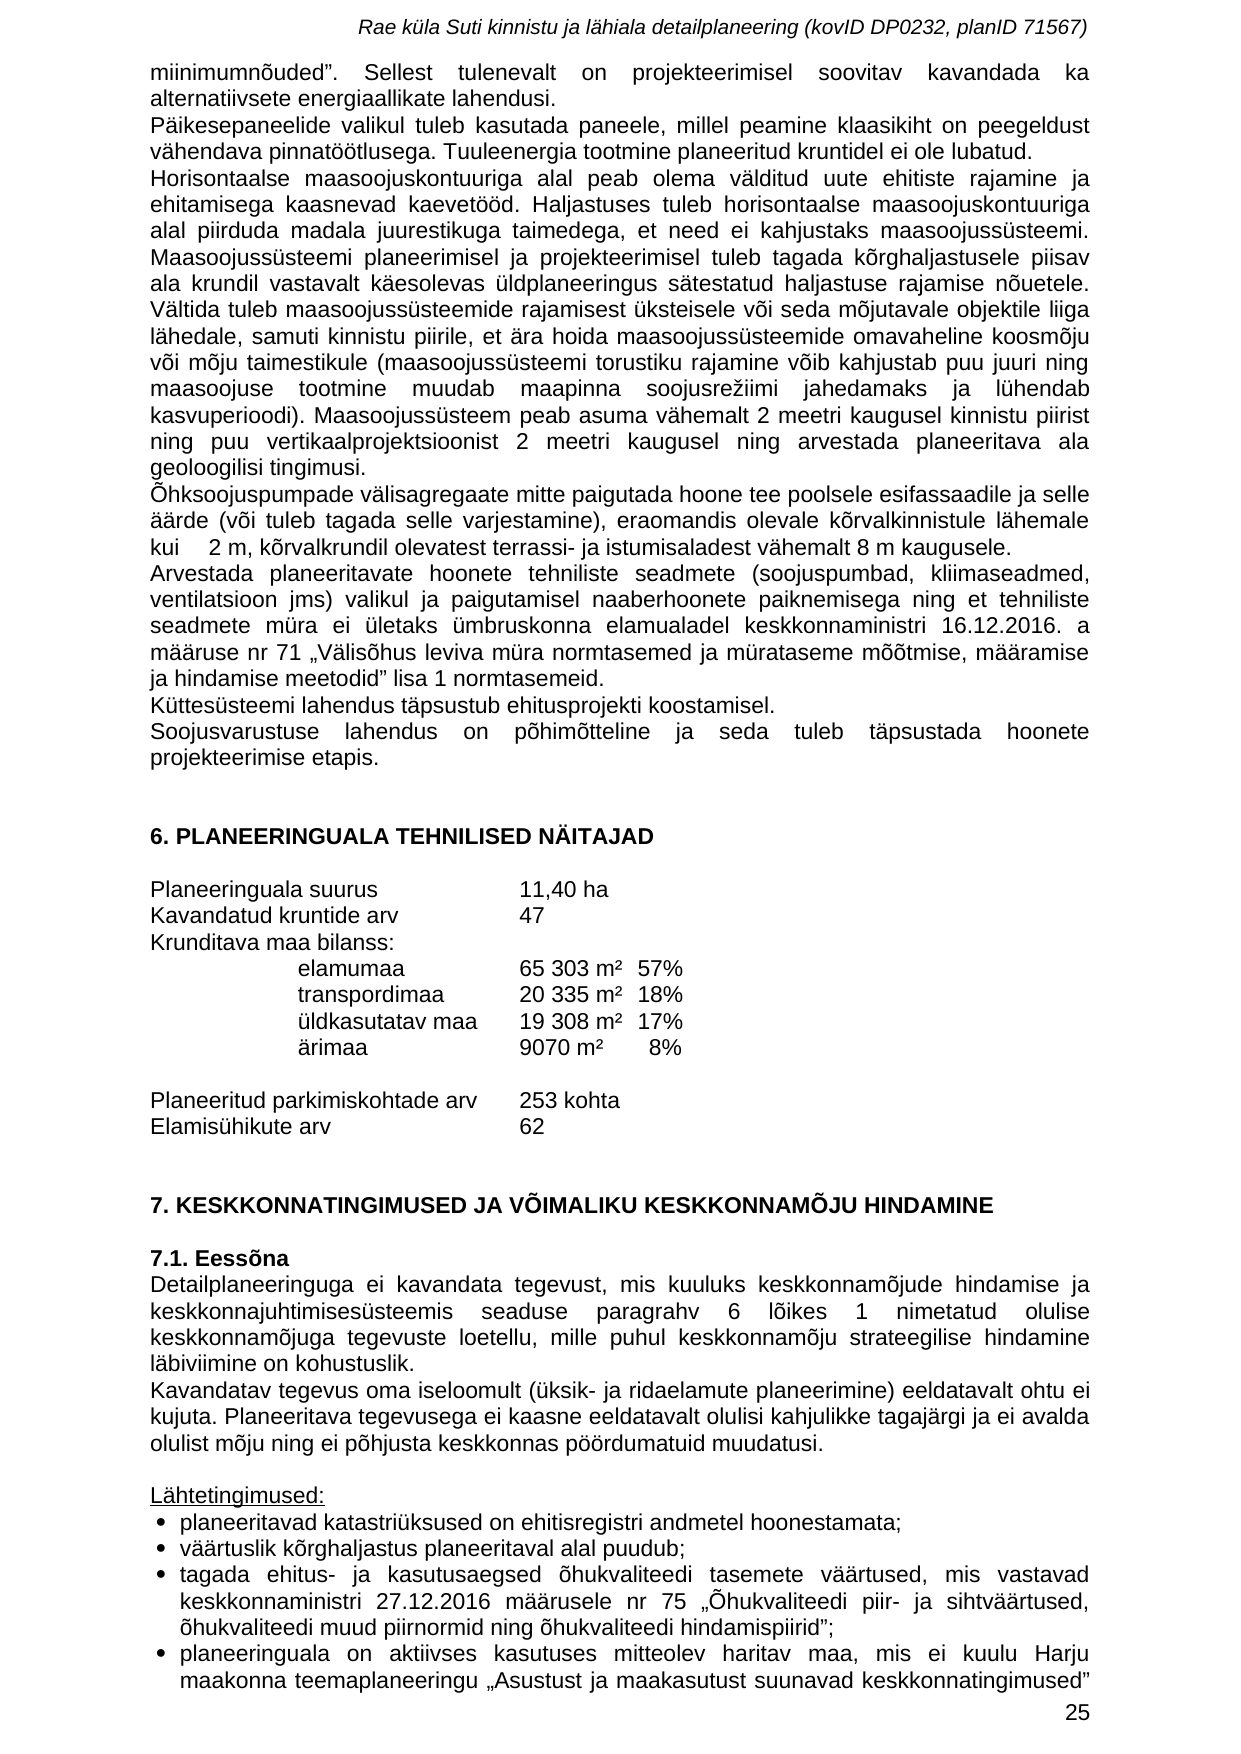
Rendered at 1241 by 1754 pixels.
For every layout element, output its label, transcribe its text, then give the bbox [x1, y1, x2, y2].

list planeeritavad katastriüksused on ehitisregistri andmetel hoonestamata; [157, 1508, 1090, 1535]
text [150, 59, 1090, 112]
text Päikesepaneelide valikul tuleb kasutada paneele, millel peamine klaasikiht on peegeldust vähendava pinnatöötlusega. Tuuleenergia tootmine planeeritud kruntidel ei ole lubatud. [150, 112, 1090, 164]
text Kavandatud kruntide arv 47 [150, 902, 1090, 929]
text Kavandatav tegevus oma iseloomult (üksik- ja ridaelamute planeerimine) eeldatavalt ohtu ei kujuta. Planeeritava tegevusega ei kaasne eeldatavalt olulisi kahjulikke tagajärgi ja ei avalda olulist mõju ning ei põhjusta keskkonnas pöördumatuid muudatusi. [150, 1377, 1090, 1456]
list tagada ehitus- ja kasutusaegsed õhukvaliteedi tasemete väärtused, mis vastavad keskkonnaministri 27.12.2016 määrusele nr 75 „Õhukvaliteedi piir- ja sihtväärtused, õhukvaliteedi muud piirnormid ning õhukvaliteedi hindamispiirid”; [157, 1561, 1090, 1640]
text elamumaa 65 303 m² 57% [298, 955, 1090, 981]
subtitle KESKKONNATINGIMUSED JA VÕIMALIKU KESKKONNAMÕJU HINDAMINE [150, 1192, 1090, 1219]
text Planeeringuala suurus 11,40 ha [150, 876, 1090, 902]
text Detailplaneeringuga ei kavandata tegevust, mis kuuluks keskkonnamõjude hindamise ja keskkonnajuhtimisesüsteemis seaduse paragrahv 6 lõikes 1 nimetatud olulise keskkonnamõjuga tegevuste loetellu, mille puhul keskkonnamõju strateegilise hindamine läbiviimine on kohustuslik. [150, 1271, 1090, 1377]
text transpordimaa 20 335 m² 18% [298, 981, 1090, 1008]
text Horisontaalse maasoojuskontuuriga alal peab olema välditud uute ehitiste rajamine ja ehitamisega kaasnevad kaevetööd. Haljastuses tuleb horisontaalse maasoojuskontuuriga alal piirduda madala juurestikuga taimedega, et need ei kahjustaks maasoojussüsteemi. Maasoojussüsteemi planeerimisel ja projekteerimisel tuleb tagada kõrghaljastusele piisav ala krundil vastavalt käesolevas üldplaneeringus sätestatud haljastuse rajamise nõuetele. Vältida tuleb maasoojussüsteemide rajamisest üksteisele või seda mõjutavale objektile liiga lähedale, samuti kinnistu piirile, et ära hoida maasoojussüsteemide omavaheline koosmõju või mõju taimestikule (maasoojussüsteemi torustiku rajamine võib kahjustab puu juuri ning maasoojuse tootmine muudab maapinna soojusrežiimi jahedamaks ja lühendab kasvuperioodi). Maasoojussüsteem peab asuma vähemalt 2 meetri kaugusel kinnistu piirist ning puu vertikaalprojektsioonist 2 meetri kaugusel ning arvestada planeeritava ala geoloogilisi tingimusi. [150, 164, 1090, 481]
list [157, 1640, 1090, 1693]
list väärtuslik kõrghaljastus planeeritaval alal puudub; [157, 1535, 1090, 1561]
text Arvestada planeeritavate hoonete tehniliste seadmete (soojuspumbad, kliimaseadmed, ventilatsioon jms) valikul ja paigutamisel naaberhoonete paiknemisega ning et tehniliste seadmete müra ei ületaks ümbruskonna elamualadel keskkonnaministri 16.12.2016. a määruse nr 71 „Välisõhus leviva müra normtasemed ja mürataseme mõõtmise, määramise ja hindamise meetodid” lisa 1 normtasemeid. [150, 560, 1090, 692]
text Lähtetingimused: [150, 1482, 1090, 1508]
text üldkasutatav maa 19 308 m² 17% [298, 1008, 1090, 1034]
text Krunditava maa bilanss: [150, 929, 1090, 955]
subtitle PLANEERINGUALA TEHNILISED NÄITAJAD [150, 823, 1090, 850]
text Küttesüsteemi lahendus täpsustub ehitusprojekti koostamisel. [150, 692, 1090, 718]
text Planeeritud parkimiskohtade arv 253 kohta [150, 1087, 1090, 1113]
text Soojusvarustuse lahendus on põhimõtteline ja seda tuleb täpsustada hoonete projekteerimise etapis. [150, 718, 1090, 771]
subtitle Eessõna [150, 1245, 1090, 1271]
text ärimaa 9070 m² 8% [298, 1034, 1090, 1061]
text Õhksoojuspumpade välisagregaate mitte paigutada hoone tee poolsele esifassaadile ja selle äärde (või tuleb tagada selle varjestamine), eraomandis olevale kõrvalkinnistule lähemale kui 2 m, kõrvalkrundil olevatest terrassi- ja istumisaladest vähemalt 8 m kaugusele. [150, 481, 1090, 560]
text Elamisühikute arv 62 [150, 1113, 1090, 1139]
